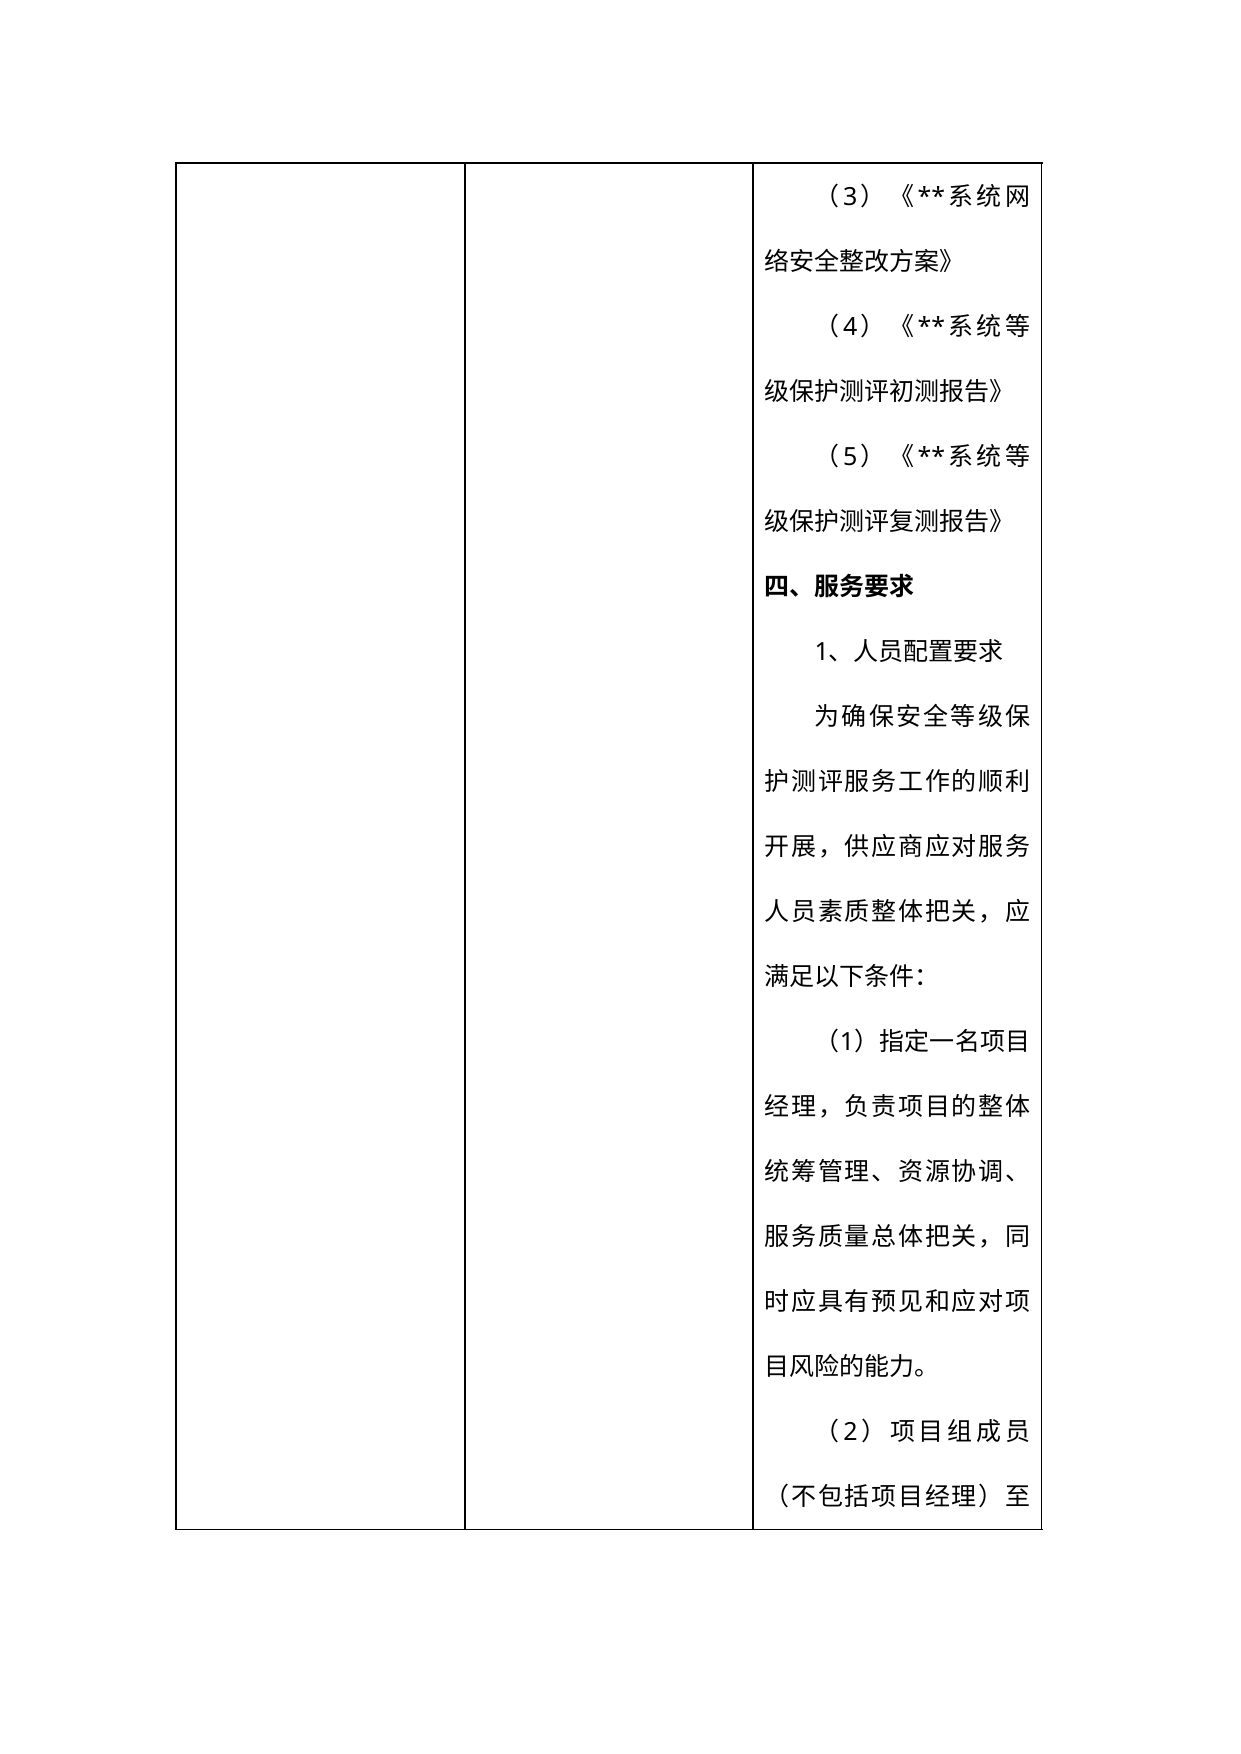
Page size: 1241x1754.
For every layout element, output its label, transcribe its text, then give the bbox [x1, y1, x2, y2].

table_cell [466, 164, 752, 1528]
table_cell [754, 164, 1041, 1528]
table_cell 1 [177, 164, 464, 1528]
